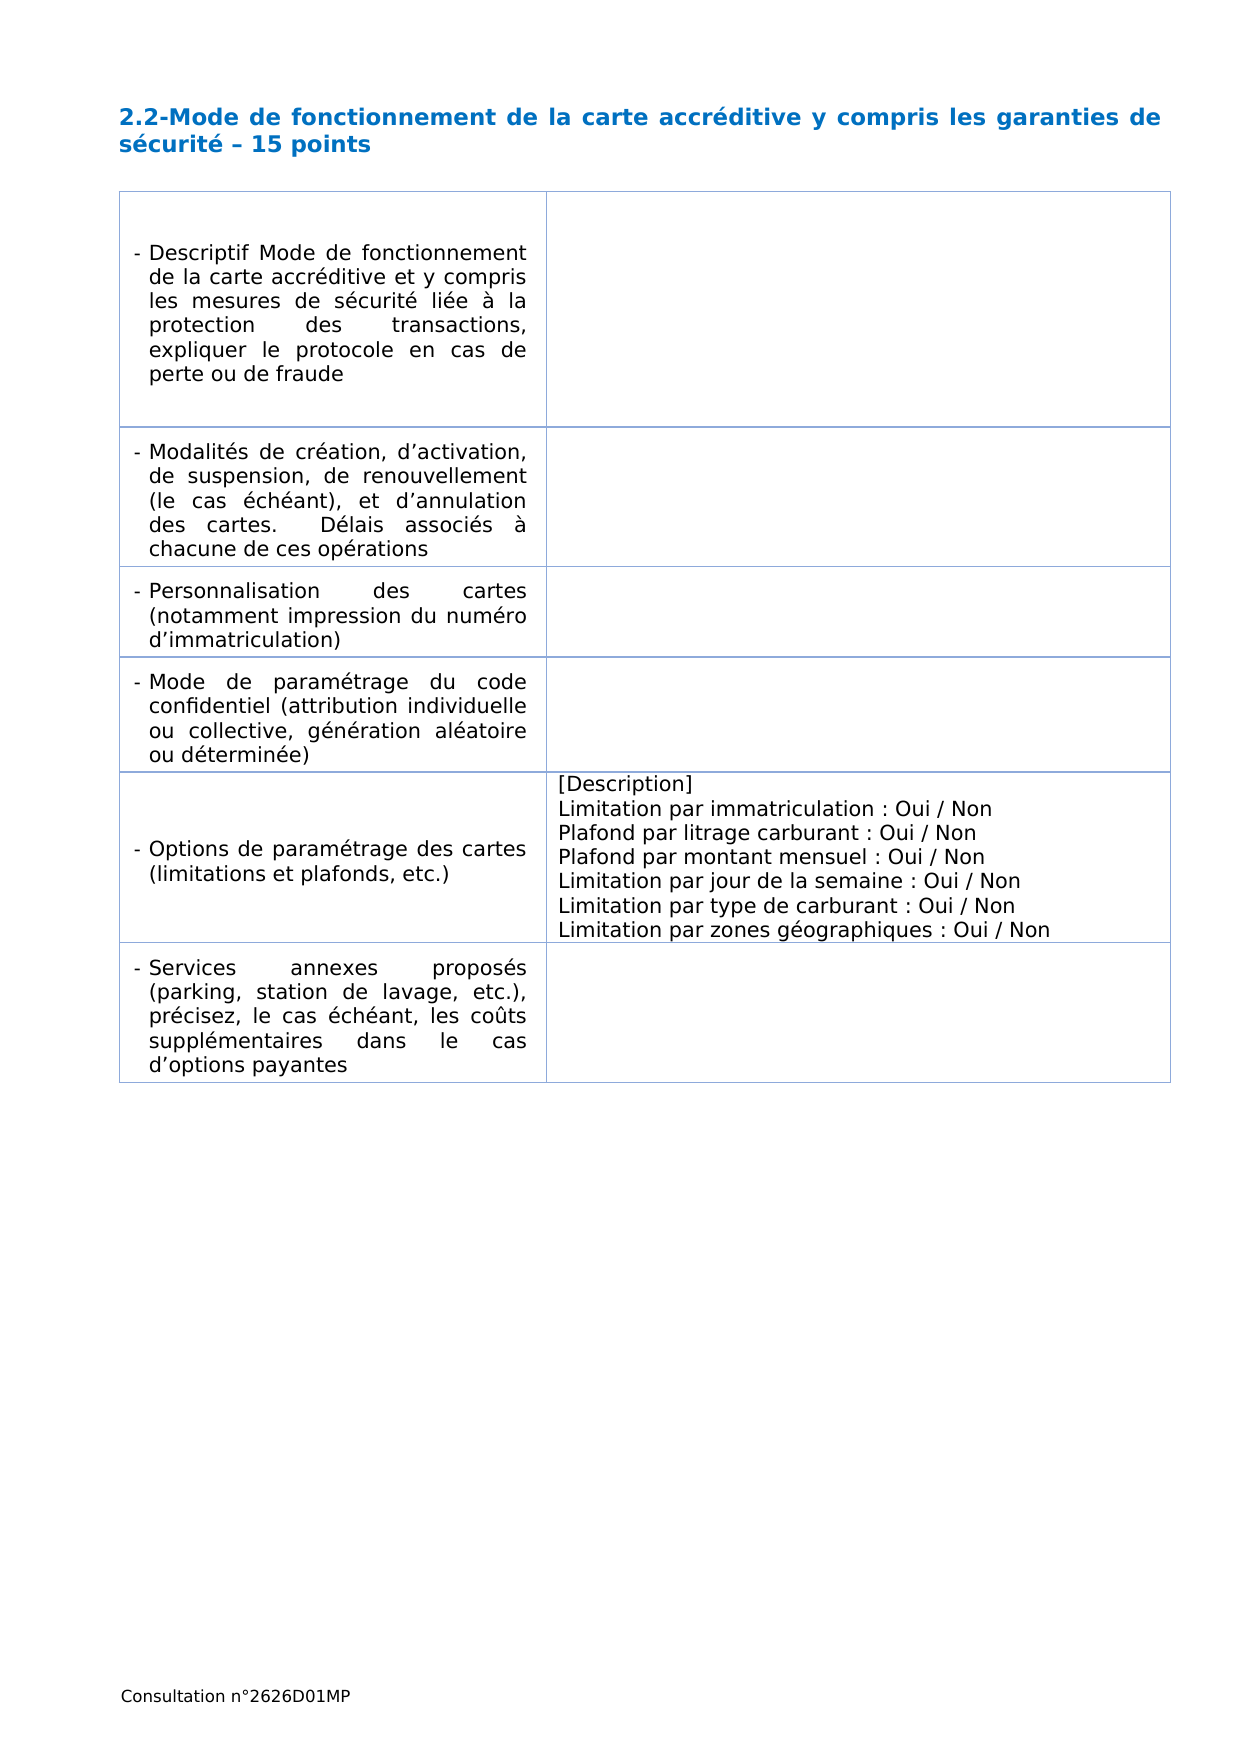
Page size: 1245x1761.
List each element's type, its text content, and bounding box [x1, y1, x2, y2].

table_cell [547, 428, 1170, 566]
table_cell [547, 943, 1170, 1082]
table_cell [Description] Limitation par immatriculation : Oui / Non Plafond par litrage carburant : Oui / Non Plafond par montant mensuel : Oui / Non Limitation par jour de la semaine : Oui / Non Limitation par type de carburant : Oui / Non Limitation par zones géographiques : Oui / Non [547, 773, 1170, 942]
table_header [547, 192, 1170, 426]
table_cell [547, 567, 1170, 656]
table_header Descriptif Mode de fonctionnement de la carte accréditive et y compris les mesures de sécurité liée à la protection des transactions, expliquer le protocole en cas de perte ou de fraude [120, 192, 546, 426]
table_cell Options de paramétrage des cartes (limitations et plafonds, etc.) [120, 773, 546, 942]
table_cell Personnalisation des cartes (notamment impression du numéro d’immatriculation) [120, 567, 546, 656]
table_cell [547, 658, 1170, 771]
text 2.2-Mode de fonctionnement de la carte accréditive y compris les garanties de sécurité – 15 points [118, 104, 1163, 158]
table_cell Mode de paramétrage du code confidentiel (attribution individuelle ou collective, génération aléatoire ou déterminée) [120, 658, 546, 771]
table_cell Services annexes proposés (parking, station de lavage, etc.), précisez, le cas échéant, les coûts supplémentaires dans le cas d’options payantes [120, 943, 546, 1082]
table_cell Modalités de création, d’activation, de suspension, de renouvellement (le cas échéant), et d’annulation des cartes. Délais associés à chacune de ces opérations [120, 428, 546, 566]
